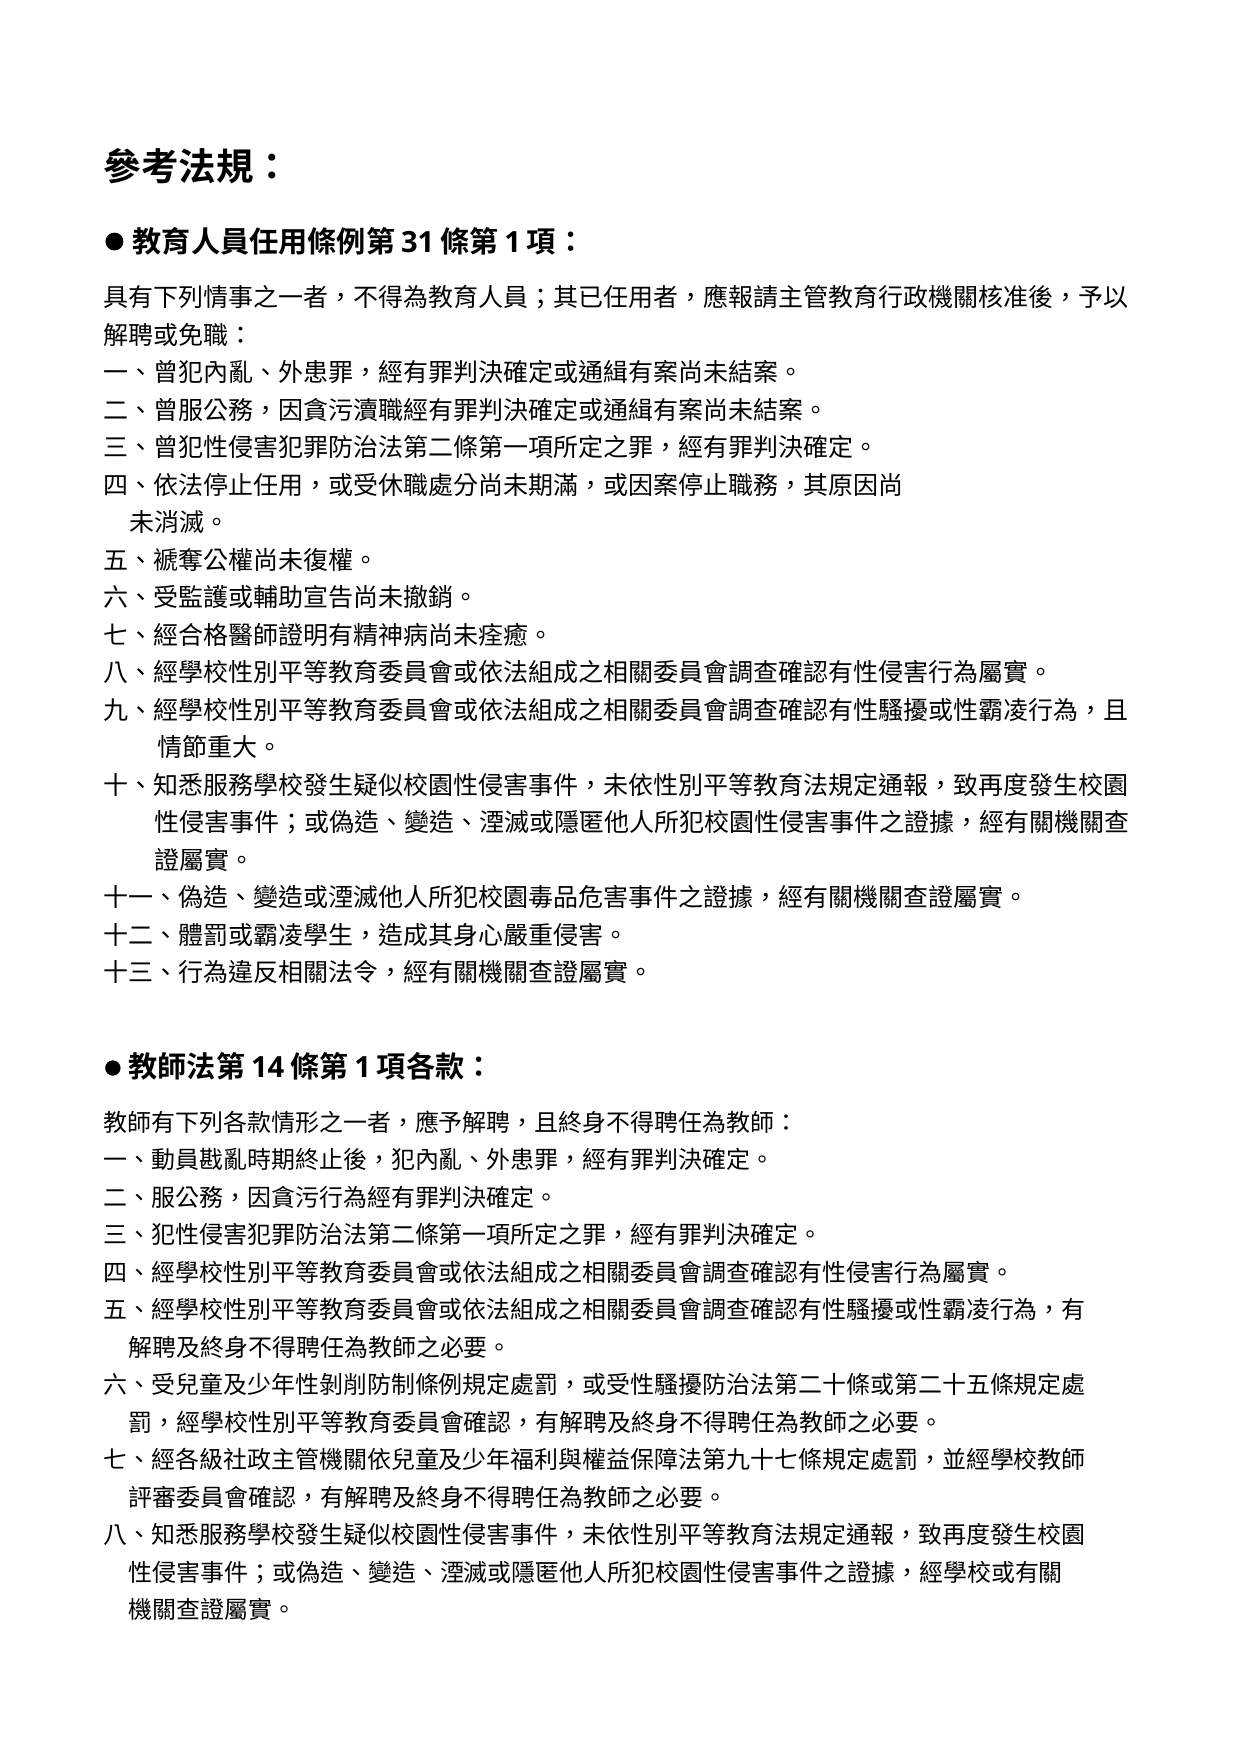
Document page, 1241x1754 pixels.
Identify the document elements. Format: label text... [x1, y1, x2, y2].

text 教師有下列各款情形之一者，應予解聘，且終身不得聘任為教師： [103, 1102, 1137, 1139]
text 六、受監護或輔助宣告尚未撤銷。 [103, 577, 1137, 614]
text 一、曾犯內亂、外患罪，經有罪判決確定或通緝有案尚未結案。 [103, 352, 1137, 389]
text 二、曾服公務，因貪污瀆職經有罪判決確定或通緝有案尚未結案。 [103, 389, 1137, 427]
text 三、犯性侵害犯罪防治法第二條第一項所定之罪，經有罪判決確定。 [103, 1214, 1137, 1252]
text 具有下列情事之一者，不得為教育人員；其已任用者，應報請主管教育行政機關核准後，予以解聘或免職： [103, 277, 1137, 352]
text 十、知悉服務學校發生疑似校園性侵害事件，未依性別平等教育法規定通報，致再度發生校園性侵害事件；或偽造、變造、湮滅或隱匿他人所犯校園性侵害事件之證據，經有關機關查證屬實。 [103, 764, 1137, 877]
text 八、知悉服務學校發生疑似校園性侵害事件，未依性別平等教育法規定通報，致再度發生校園 性侵害事件；或偽造、變造、湮滅或隱匿他人所犯校園性侵害事件之證據，經學校或有關 機關查證屬實。 [103, 1514, 1137, 1627]
text 六、受兒童及少年性剝削防制條例規定處罰，或受性騷擾防治法第二十條或第二十五條規定處 罰，經學校性別平等教育委員會確認，有解聘及終身不得聘任為教師之必要。 [103, 1364, 1137, 1439]
text 三、曾犯性侵害犯罪防治法第二條第一項所定之罪，經有罪判決確定。 [103, 427, 1137, 464]
text 七、經合格醫師證明有精神病尚未痊癒。 [103, 614, 1137, 652]
text 十三、行為違反相關法令，經有關機關查證屬實。 [103, 952, 1137, 989]
list 教師法第14條第1項各款： [103, 1027, 1137, 1102]
text 未消滅。 [103, 502, 1137, 539]
text 五、褫奪公權尚未復權。 [103, 539, 1137, 577]
text 七、經各級社政主管機關依兒童及少年福利與權益保障法第九十七條規定處罰，並經學校教師 評審委員會確認，有解聘及終身不得聘任為教師之必要。 [103, 1439, 1137, 1514]
text 四、依法停止任用，或受休職處分尚未期滿，或因案停止職務，其原因尚 [103, 464, 1137, 502]
text 二、服公務，因貪污行為經有罪判決確定。 [103, 1177, 1137, 1214]
text 八、經學校性別平等教育委員會或依法組成之相關委員會調查確認有性侵害行為屬實。 [103, 652, 1137, 689]
text 參考法規： [103, 127, 1137, 202]
text 五、經學校性別平等教育委員會或依法組成之相關委員會調查確認有性騷擾或性霸凌行為，有 解聘及終身不得聘任為教師之必要。 [103, 1289, 1137, 1364]
text 四、經學校性別平等教育委員會或依法組成之相關委員會調查確認有性侵害行為屬實。 [103, 1252, 1137, 1289]
text 十一、偽造、變造或湮滅他人所犯校園毒品危害事件之證據，經有關機關查證屬實。 [103, 877, 1137, 914]
text 十二、體罰或霸凌學生，造成其身心嚴重侵害。 [103, 914, 1137, 952]
list 教育人員任用條例第31條第1項： [103, 202, 1137, 277]
text 一、動員戡亂時期終止後，犯內亂、外患罪，經有罪判決確定。 [103, 1139, 1137, 1177]
text 九、經學校性別平等教育委員會或依法組成之相關委員會調查確認有性騷擾或性霸凌行為，且情節重大。 [103, 689, 1137, 764]
